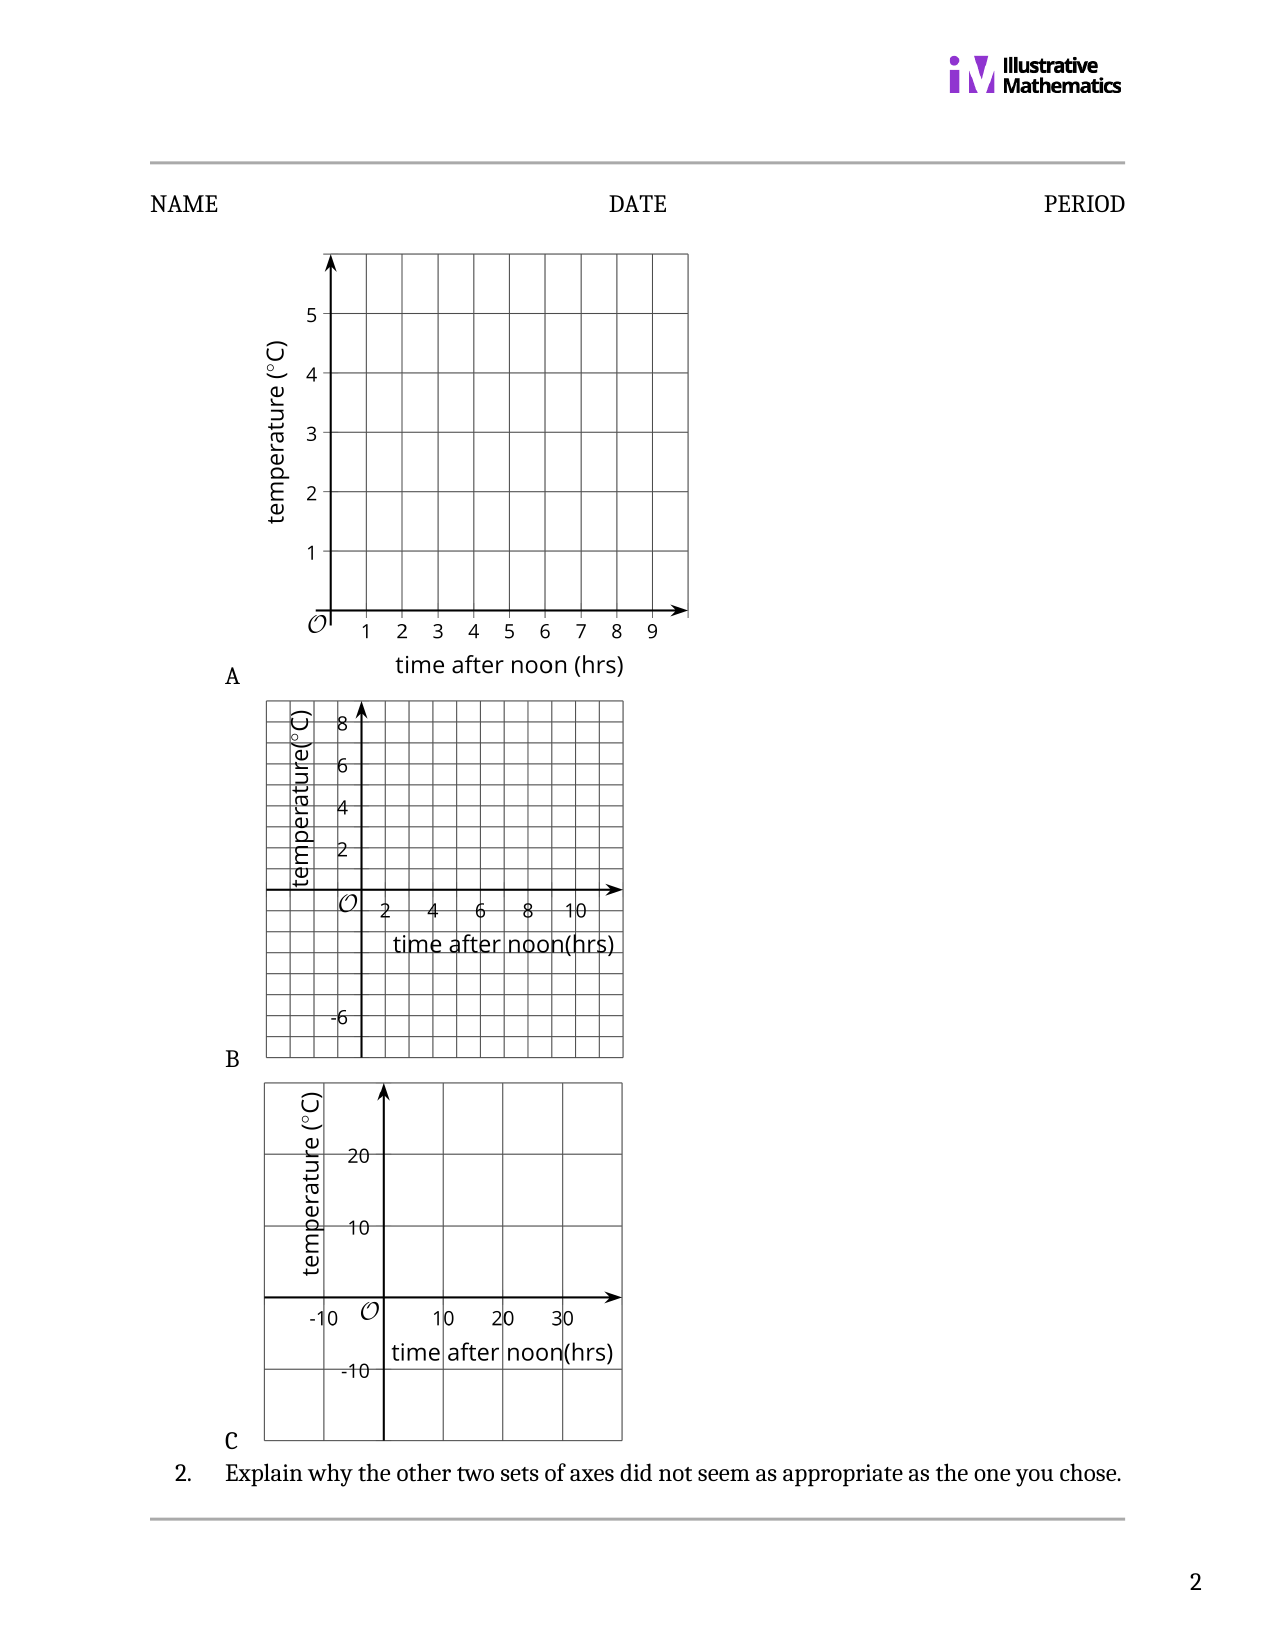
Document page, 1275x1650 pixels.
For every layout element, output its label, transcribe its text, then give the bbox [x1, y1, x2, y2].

picture [256, 1077, 630, 1450]
picture [258, 694, 631, 1067]
list Explain why the other two sets of axes did not seem as appropriate as the one you chose. [175, 1459, 1125, 1488]
picture [258, 247, 696, 685]
picture [949, 55, 1121, 93]
